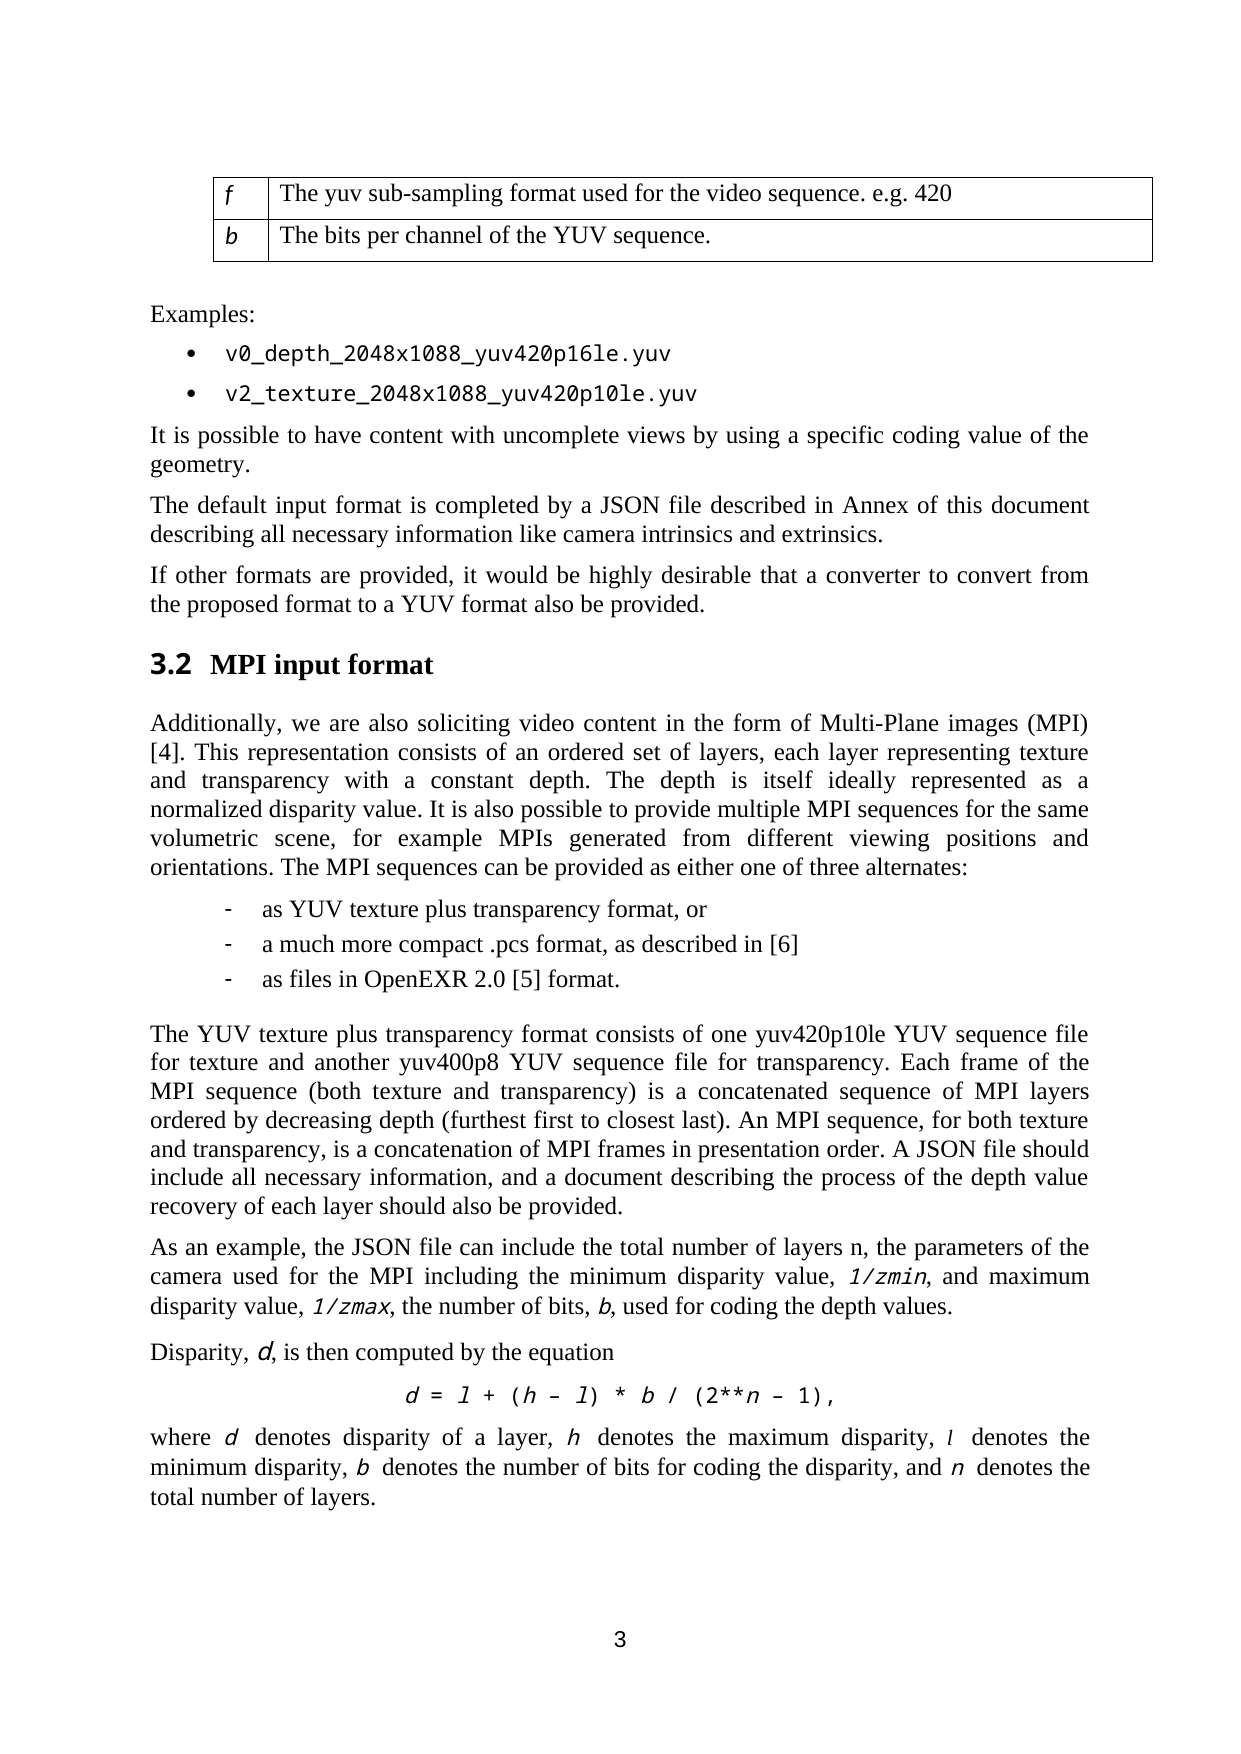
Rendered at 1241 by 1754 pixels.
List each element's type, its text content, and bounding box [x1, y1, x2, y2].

subtitle MPI input format [150, 643, 1090, 683]
text The default input format is completed by a JSON file described in Annex of this document describing all necessary information like camera intrinsics and extrinsics. [150, 491, 1090, 548]
table_cell f [214, 178, 268, 219]
text Examples: [150, 299, 1090, 328]
text As an example, the JSON file can include the total number of layers n, the parameters of the camera used for the MPI including the minimum disparity value, 1/zmin, and maximum disparity value, 1/zmax, the number of bits, b, used for coding the depth values. [150, 1232, 1090, 1321]
text It is possible to have content with uncomplete views by using a specific coding value of the geometry. [150, 421, 1090, 478]
table_cell b [214, 220, 268, 261]
list as YUV texture plus transparency format, or [224, 893, 1090, 923]
text Disparity, d, is then computed by the equation [150, 1333, 1090, 1367]
list as files in OpenEXR 2.0 [5] format. [224, 963, 1090, 993]
list a much more compact .pcs format, as described in [6] [224, 928, 1090, 958]
table_cell The yuv sub-sampling format used for the video sequence. e.g. 420 [269, 178, 1152, 219]
list v2_texture_2048x1088_yuv420p10le.yuv [187, 378, 1090, 408]
text where d denotes disparity of a layer, h denotes the maximum disparity, l denotes the minimum disparity, b denotes the number of bits for coding the disparity, and n denotes the total number of layers. [150, 1422, 1090, 1510]
table_cell The bits per channel of the YUV sequence. [269, 220, 1152, 261]
text Additionally, we are also soliciting video content in the form of Multi-Plane images (MPI) [4]. This representation consists of an ordered set of layers, each layer representing texture and transparency with a constant depth. The depth is itself ideally represented as a normalized disparity value. It is also possible to provide multiple MPI sequences for the same volumetric scene, for example MPIs generated from different viewing positions and orientations. The MPI sequences can be provided as either one of three alternates: [150, 708, 1090, 880]
text If other formats are provided, it would be highly desirable that a converter to convert from the proposed format to a YUV format also be provided. [150, 561, 1090, 618]
text The YUV texture plus transparency format consists of one yuv420p10le YUV sequence file for texture and another yuv400p8 YUV sequence file for transparency. Each frame of the MPI sequence (both texture and transparency) is a concatenated sequence of MPI layers ordered by decreasing depth (furthest first to closest last). An MPI sequence, for both texture and transparency, is a concatenation of MPI frames in presentation order. A JSON file should include all necessary information, and a document describing the process of the depth value recovery of each layer should also be provided. [150, 1019, 1090, 1220]
list v0_depth_2048x1088_yuv420p16le.yuv [187, 338, 1090, 368]
text d = l + (h – l) * b / (2**n – 1), [150, 1380, 1090, 1409]
